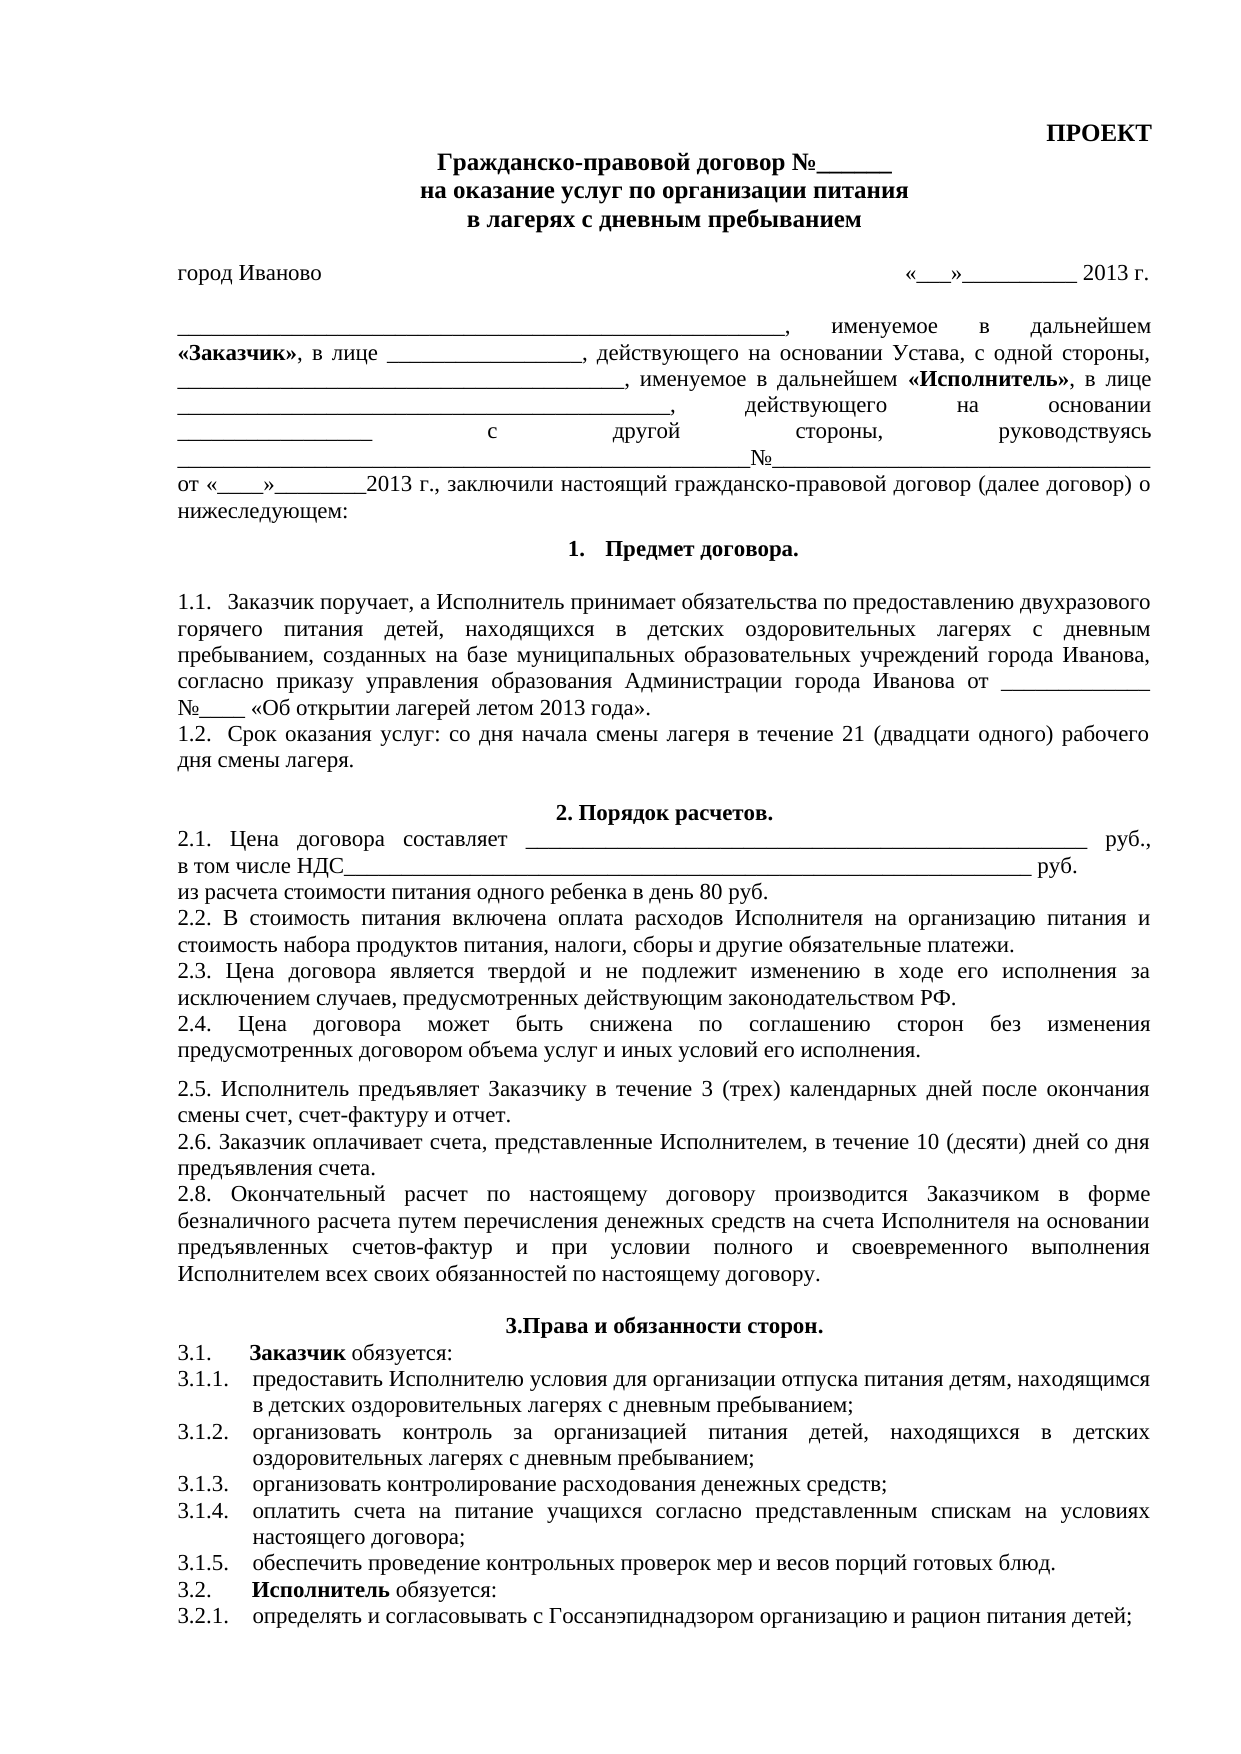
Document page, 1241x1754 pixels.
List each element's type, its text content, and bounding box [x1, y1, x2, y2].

subtitle на оказание услуг по организации питания [177, 176, 1152, 204]
text 2.3. Цена договора является твердой и не подлежит изменению в ходе его исполнения за исключением случаев, предусмотренных действующим законодательством РФ. [177, 957, 1152, 1010]
text 2.5. Исполнитель предъявляет Заказчику в течение 3 (трех) календарных дней после окончания смены счет, счет-фактуру и отчет. [177, 1075, 1152, 1128]
text 2.2. В стоимость питания включена оплата расходов Исполнителя на организацию питания и стоимость набора продуктов питания, налоги, сборы и другие обязательные платежи. [177, 904, 1152, 957]
text 2.8. Окончательный расчет по настоящему договору производится Заказчиком в форме безналичного расчета путем перечисления денежных средств на счета Исполнителя на основании предъявленных счетов-фактур и при условии полного и своевременного выполнения Исполнителем всех своих обязанностей по настоящему договору. [177, 1181, 1152, 1286]
list Заказчик поручает, а Исполнитель принимает обязательства по предоставлению двухразового горячего питания детей, находящихся в детских оздоровительных лагерях с дневным пребыванием, созданных на базе муниципальных образовательных учреждений города Иванова, согласно приказу управления образования Администрации города Иванова от _____________ №____ «Об открытии лагерей летом 2013 года». [177, 588, 1152, 720]
text 2.4. Цена договора может быть снижена по соглашению сторон без изменения предусмотренных договором объема услуг и иных условий его исполнения. [177, 1010, 1152, 1063]
text 2.6. Заказчик оплачивает счета, представленные Исполнителем, в течение 10 (десяти) дней со дня предъявления счета. [177, 1128, 1152, 1181]
subtitle в лагерях с дневным пребыванием [177, 204, 1152, 233]
subtitle ПРОЕКТ [177, 118, 1152, 147]
list организовать контроль за организацией питания детей, находящихся в детских оздоровительных лагерях с дневным пребыванием; [177, 1418, 1152, 1470]
list Предмет договора. [215, 536, 1152, 562]
text из расчета стоимости питания одного ребенка в день 80 руб. [177, 878, 1152, 904]
list определять и согласовывать с Госсанэпиднадзором организацию и рацион питания детей; [177, 1602, 1152, 1628]
text город Иваново «___»__________ 2013 г. [177, 259, 1152, 286]
subtitle Гражданско-правовой договор №______ [177, 147, 1152, 176]
text 2.1. Цена договора составляет _________________________________________________ руб., в том числе НДС____________________________________________________________ руб. [177, 825, 1152, 878]
text _____________________________________________________, именуемое в дальнейшем «Заказчик», в лице _________________, действующего на основании Устава, с одной стороны, _______________________________________, именуемое в дальнейшем «Исполнитель», в лице ___________________________________________, действующего на основании _________________ с другой стороны, руководствуясь __________________________________________________№_________________________________ от «____»________2013 г., заключили настоящий гражданско-правовой договор (далее договор) о нижеследующем: [177, 312, 1152, 523]
list обеспечить проведение контрольных проверок мер и весов порций готовых блюд. [177, 1549, 1152, 1576]
list предоставить Исполнителю условия для организации отпуска питания детям, находящимся в детских оздоровительных лагерях с дневным пребыванием; [177, 1365, 1152, 1418]
list Заказчик обязуется: [177, 1339, 1152, 1365]
list оплатить счета на питание учащихся согласно представленным спискам на условиях настоящего договора; [177, 1497, 1152, 1549]
text 3.Права и обязанности сторон. [177, 1312, 1152, 1339]
text 3.2. Исполнитель обязуется: [177, 1576, 1152, 1602]
list организовать контролирование расходования денежных средств; [177, 1470, 1152, 1497]
list Срок оказания услуг: со дня начала смены лагеря в течение 21 (двадцати одного) рабочего дня смены лагеря. [177, 720, 1152, 773]
text 2. Порядок расчетов. [177, 799, 1152, 825]
